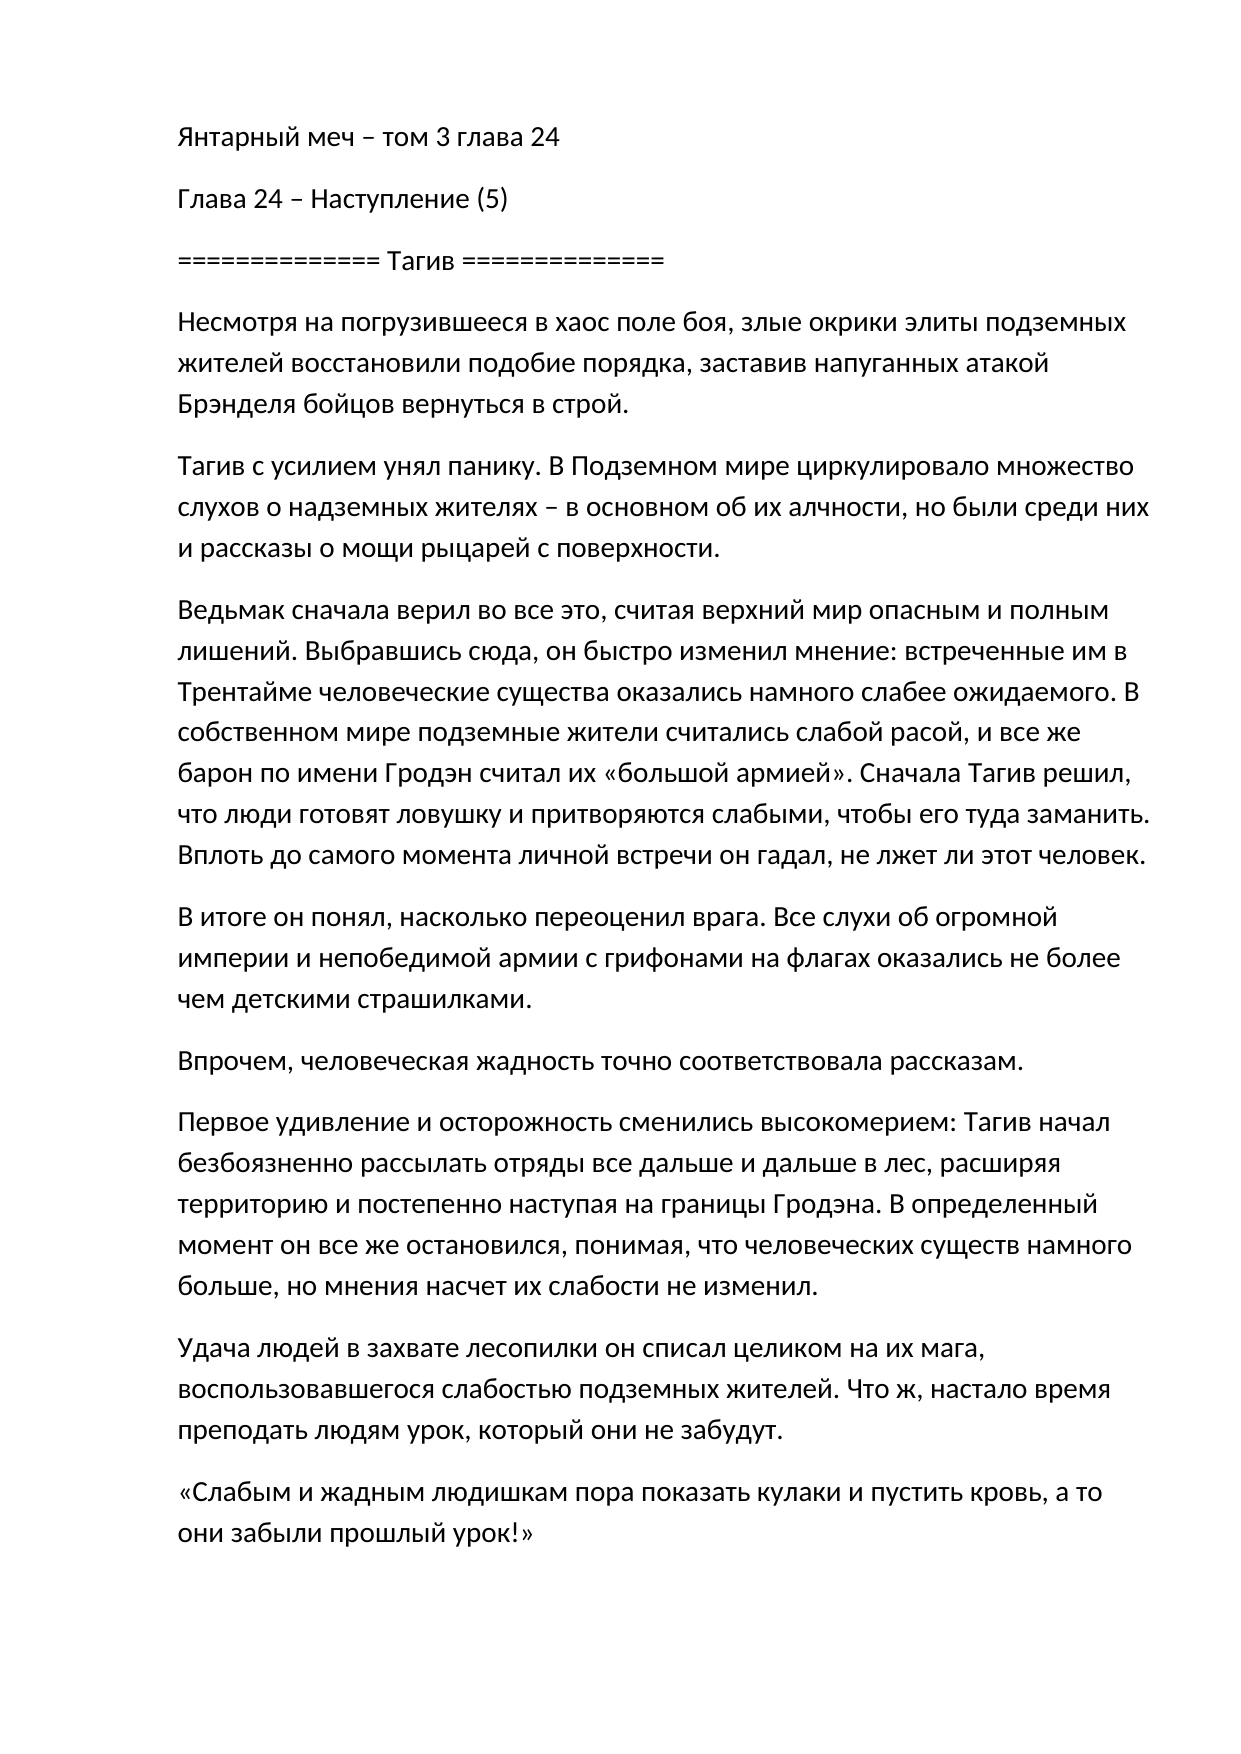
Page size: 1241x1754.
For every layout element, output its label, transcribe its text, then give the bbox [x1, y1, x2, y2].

text В итоге он понял, насколько переоценил врага. Все слухи об огромной империи и непобедимой армии с грифонами на флагах оказались не более чем детскими страшилками. [177, 898, 1152, 1016]
text Тагив с усилием унял панику. В Подземном мире циркулировало множество слухов о надземных жителях – в основном об их алчности, но были среди них и рассказы о мощи рыцарей с поверхности. [177, 447, 1152, 564]
text Глава 24 – Наступление (5) [177, 180, 1152, 216]
text Несмотря на погрузившееся в хаос поле боя, злые окрики элиты подземных жителей восстановили подобие порядка, заставив напуганных атакой Брэнделя бойцов вернуться в строй. [177, 303, 1152, 421]
text «Слабым и жадным людишкам пора показать кулаки и пустить кровь, а то они забыли прошлый урок!» [177, 1473, 1152, 1549]
text Удача людей в захвате лесопилки он списал целиком на их мага, воспользовавшегося слабостью подземных жителей. Что ж, настало время преподать людям урок, который они не забудут. [177, 1329, 1152, 1447]
text Ведьмак сначала верил во все это, считая верхний мир опасным и полным лишений. Выбравшись сюда, он быстро изменил мнение: встреченные им в Трентайме человеческие существа оказались намного слабее ожидаемого. В собственном мире подземные жители считались слабой расой, и все же барон по имени Гродэн считал их «большой армией». Сначала Тагив решил, что люди готовят ловушку и притворяются слабыми, чтобы его туда заманить. Вплоть до самого момента личной встречи он гадал, не лжет ли этот человек. [177, 591, 1152, 872]
text Впрочем, человеческая жадность точно соответствовала рассказам. [177, 1042, 1152, 1077]
text Янтарный меч – том 3 глава 24 [177, 118, 1152, 154]
text Первое удивление и осторожность сменились высокомерием: Тагив начал безбоязненно рассылать отряды все дальше и дальше в лес, расширяя территорию и постепенно наступая на границы Гродэна. В определенный момент он все же остановился, понимая, что человеческих существ намного больше, но мнения насчет их слабости не изменил. [177, 1103, 1152, 1303]
text ============== Тагив ============== [177, 242, 1152, 277]
